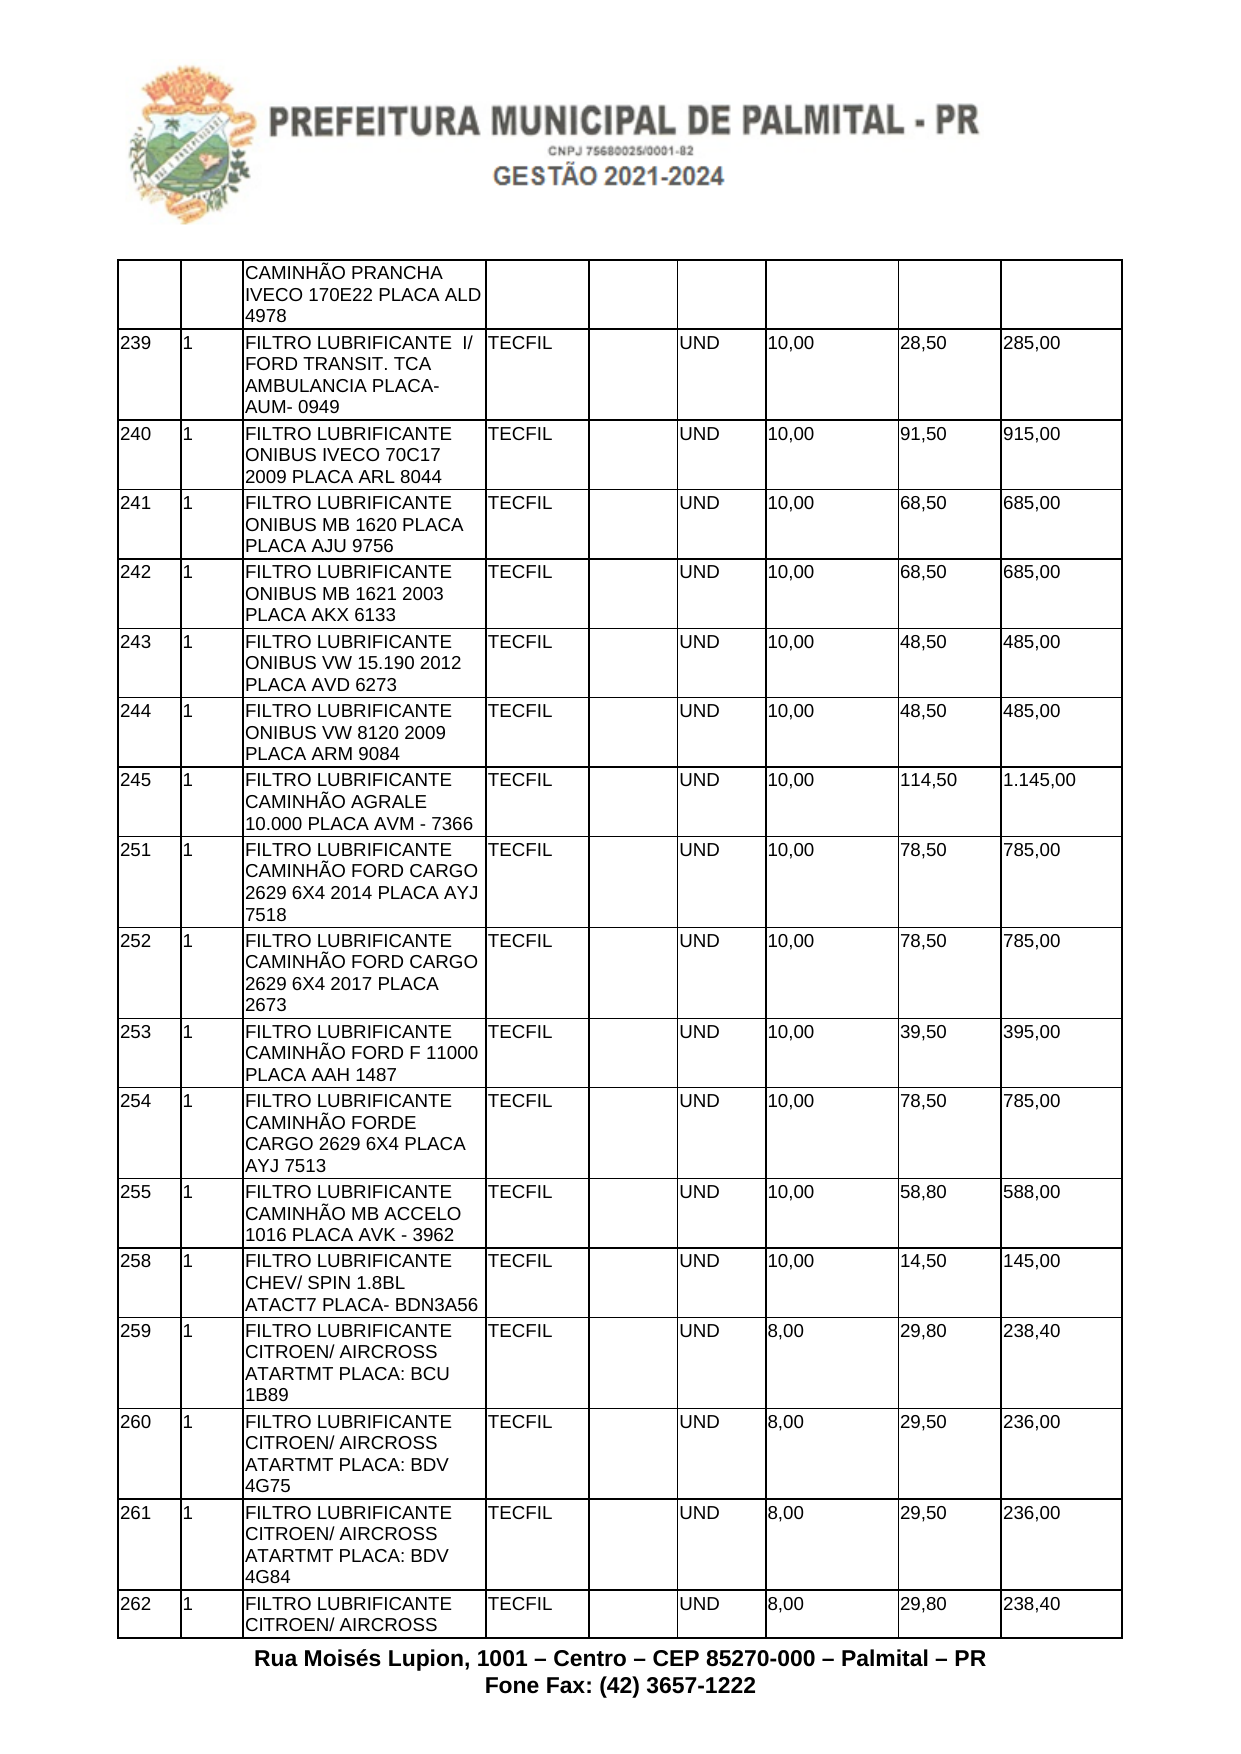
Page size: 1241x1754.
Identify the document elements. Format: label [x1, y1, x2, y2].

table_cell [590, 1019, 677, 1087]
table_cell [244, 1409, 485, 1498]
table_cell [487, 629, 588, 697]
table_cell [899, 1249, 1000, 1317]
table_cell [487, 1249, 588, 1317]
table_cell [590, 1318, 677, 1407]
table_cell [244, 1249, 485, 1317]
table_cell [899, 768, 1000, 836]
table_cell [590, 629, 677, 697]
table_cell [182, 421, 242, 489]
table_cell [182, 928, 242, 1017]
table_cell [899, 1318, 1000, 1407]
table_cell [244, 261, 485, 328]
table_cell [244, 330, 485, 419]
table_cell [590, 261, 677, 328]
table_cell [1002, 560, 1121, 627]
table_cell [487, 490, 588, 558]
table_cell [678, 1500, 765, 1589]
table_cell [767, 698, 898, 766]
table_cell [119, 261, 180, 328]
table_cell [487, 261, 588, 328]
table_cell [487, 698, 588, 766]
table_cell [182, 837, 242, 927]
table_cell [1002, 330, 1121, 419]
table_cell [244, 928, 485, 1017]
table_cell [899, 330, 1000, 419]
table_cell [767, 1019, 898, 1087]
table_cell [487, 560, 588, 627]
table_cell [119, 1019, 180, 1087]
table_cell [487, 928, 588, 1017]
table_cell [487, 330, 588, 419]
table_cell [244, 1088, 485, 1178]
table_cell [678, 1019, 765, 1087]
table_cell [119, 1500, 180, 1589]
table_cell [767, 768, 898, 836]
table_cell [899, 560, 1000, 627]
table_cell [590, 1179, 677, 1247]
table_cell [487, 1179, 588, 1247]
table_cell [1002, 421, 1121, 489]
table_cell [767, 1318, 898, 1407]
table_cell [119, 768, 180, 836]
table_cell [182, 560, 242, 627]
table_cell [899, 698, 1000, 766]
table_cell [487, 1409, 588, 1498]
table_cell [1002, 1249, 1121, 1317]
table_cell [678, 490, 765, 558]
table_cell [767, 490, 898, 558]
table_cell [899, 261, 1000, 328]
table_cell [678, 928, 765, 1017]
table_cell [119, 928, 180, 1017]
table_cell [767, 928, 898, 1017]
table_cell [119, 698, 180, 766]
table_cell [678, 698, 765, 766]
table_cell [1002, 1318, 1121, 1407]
picture [118, 59, 984, 231]
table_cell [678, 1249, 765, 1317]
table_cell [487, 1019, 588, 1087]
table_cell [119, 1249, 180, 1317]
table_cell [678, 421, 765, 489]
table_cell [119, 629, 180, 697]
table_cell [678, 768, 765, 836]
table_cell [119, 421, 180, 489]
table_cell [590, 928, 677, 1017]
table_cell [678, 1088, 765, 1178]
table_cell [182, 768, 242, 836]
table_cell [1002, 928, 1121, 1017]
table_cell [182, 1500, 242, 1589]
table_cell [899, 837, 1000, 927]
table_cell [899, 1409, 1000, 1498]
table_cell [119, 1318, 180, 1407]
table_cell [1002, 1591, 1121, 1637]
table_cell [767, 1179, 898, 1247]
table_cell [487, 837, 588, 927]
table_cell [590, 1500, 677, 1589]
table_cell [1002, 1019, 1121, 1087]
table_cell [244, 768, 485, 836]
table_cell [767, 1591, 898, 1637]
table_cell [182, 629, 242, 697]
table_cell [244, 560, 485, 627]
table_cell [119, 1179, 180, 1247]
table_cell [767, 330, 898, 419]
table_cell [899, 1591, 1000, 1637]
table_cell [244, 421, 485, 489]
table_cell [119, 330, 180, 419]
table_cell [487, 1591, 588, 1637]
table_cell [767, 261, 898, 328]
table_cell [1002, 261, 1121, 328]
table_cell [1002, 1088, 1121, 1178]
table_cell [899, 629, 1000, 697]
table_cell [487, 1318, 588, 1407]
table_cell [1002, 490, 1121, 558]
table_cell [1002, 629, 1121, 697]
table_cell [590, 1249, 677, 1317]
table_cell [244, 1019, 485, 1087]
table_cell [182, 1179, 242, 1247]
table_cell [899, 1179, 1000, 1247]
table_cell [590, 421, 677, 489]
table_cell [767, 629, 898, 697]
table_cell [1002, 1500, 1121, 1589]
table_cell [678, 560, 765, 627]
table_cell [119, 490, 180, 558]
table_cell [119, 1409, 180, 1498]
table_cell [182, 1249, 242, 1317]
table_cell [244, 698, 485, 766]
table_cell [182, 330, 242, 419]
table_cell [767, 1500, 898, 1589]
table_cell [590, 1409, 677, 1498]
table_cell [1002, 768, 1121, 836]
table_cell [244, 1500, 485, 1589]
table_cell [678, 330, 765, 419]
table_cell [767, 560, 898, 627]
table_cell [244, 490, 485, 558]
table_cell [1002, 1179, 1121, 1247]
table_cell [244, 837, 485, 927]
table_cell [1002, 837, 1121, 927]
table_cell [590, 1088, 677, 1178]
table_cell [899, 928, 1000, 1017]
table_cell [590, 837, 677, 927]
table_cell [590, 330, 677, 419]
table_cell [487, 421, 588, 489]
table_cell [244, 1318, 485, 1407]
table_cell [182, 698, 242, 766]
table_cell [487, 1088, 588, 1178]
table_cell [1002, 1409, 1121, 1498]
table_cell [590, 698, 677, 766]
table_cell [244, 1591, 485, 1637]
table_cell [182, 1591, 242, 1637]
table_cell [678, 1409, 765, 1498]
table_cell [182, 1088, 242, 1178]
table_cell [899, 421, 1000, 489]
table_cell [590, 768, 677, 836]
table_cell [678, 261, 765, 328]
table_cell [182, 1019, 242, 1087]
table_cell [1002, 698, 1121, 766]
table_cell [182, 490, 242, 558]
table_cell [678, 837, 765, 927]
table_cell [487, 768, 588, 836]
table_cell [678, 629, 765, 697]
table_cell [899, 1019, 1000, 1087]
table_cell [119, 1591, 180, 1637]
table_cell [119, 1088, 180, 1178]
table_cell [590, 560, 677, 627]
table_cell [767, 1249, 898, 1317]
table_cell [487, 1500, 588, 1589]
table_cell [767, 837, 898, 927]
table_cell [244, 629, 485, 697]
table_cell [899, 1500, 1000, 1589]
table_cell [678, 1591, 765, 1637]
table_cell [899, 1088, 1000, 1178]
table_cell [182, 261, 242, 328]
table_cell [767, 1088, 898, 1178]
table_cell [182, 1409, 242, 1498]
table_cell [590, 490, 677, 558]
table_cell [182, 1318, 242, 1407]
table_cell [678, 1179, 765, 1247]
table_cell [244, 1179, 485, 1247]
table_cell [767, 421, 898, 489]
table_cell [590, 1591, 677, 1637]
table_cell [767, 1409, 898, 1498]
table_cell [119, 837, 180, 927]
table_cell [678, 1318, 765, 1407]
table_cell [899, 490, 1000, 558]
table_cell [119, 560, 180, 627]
